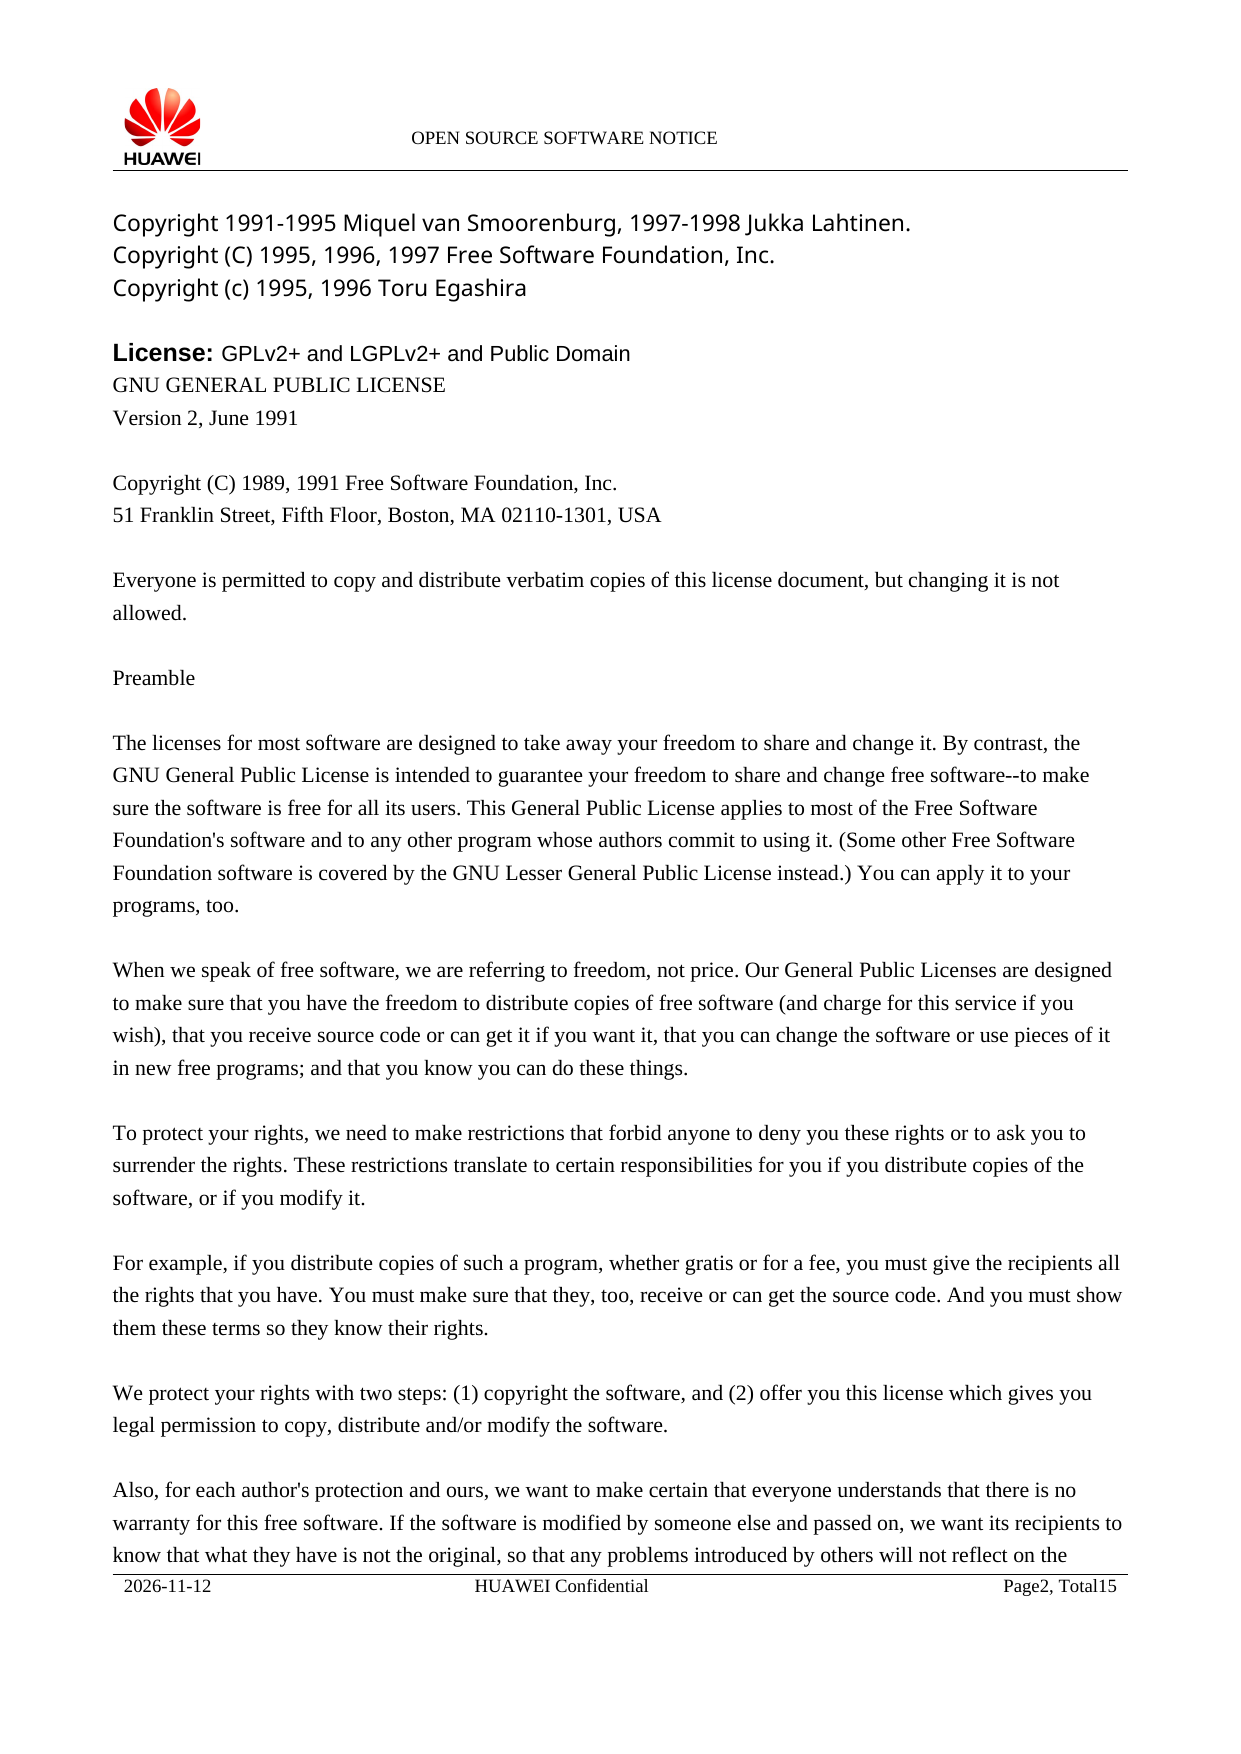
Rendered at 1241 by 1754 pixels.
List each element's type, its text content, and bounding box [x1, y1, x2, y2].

picture [124, 88, 201, 165]
text License: GPLv2+ and LGPLv2+ and Public Domain [112, 336, 1128, 369]
